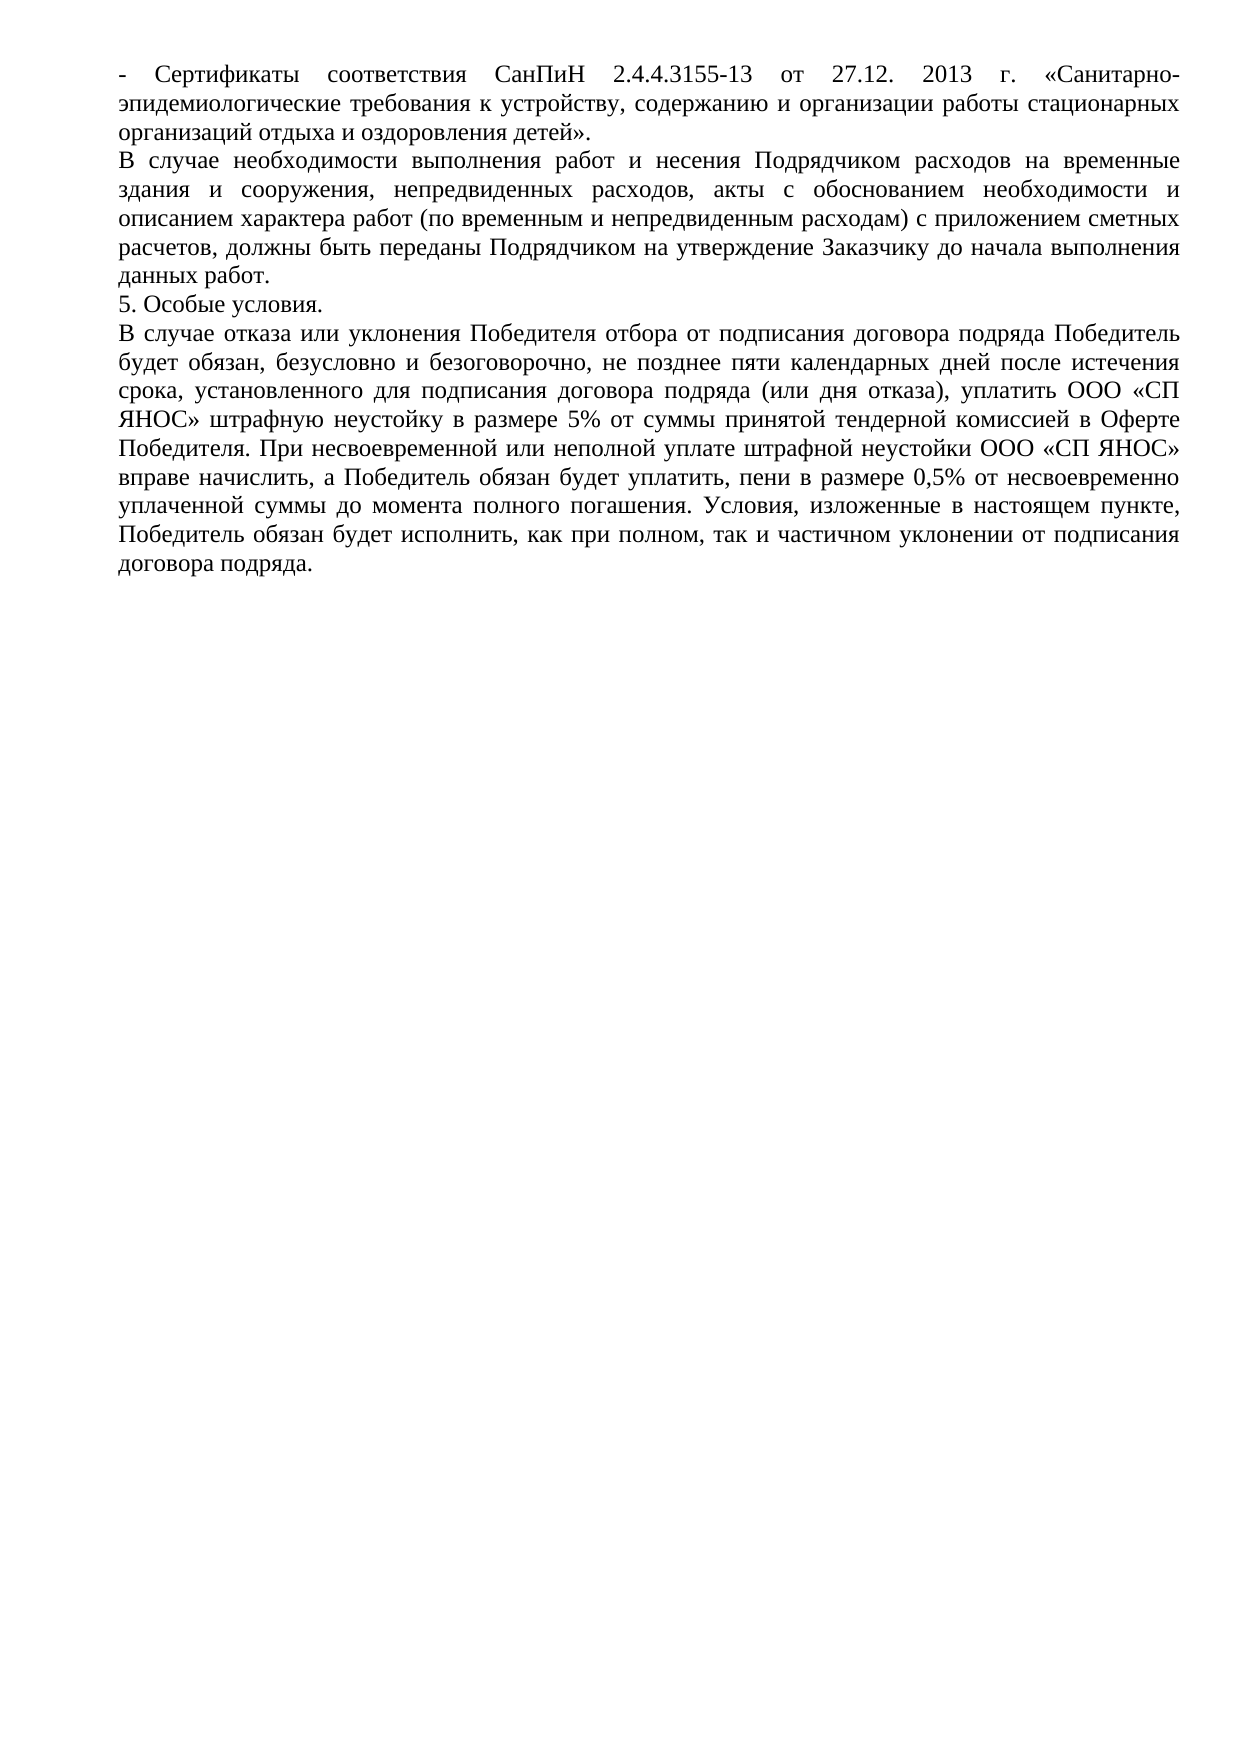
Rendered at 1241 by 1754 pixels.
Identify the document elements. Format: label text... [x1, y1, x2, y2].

text В случае необходимости выполнения работ и несения Подрядчиком расходов на временные здания и сооружения, непредвиденных расходов, акты с обоснованием необходимости и описанием характера работ (по временным и непредвиденным расходам) с приложением сметных расчетов, должны быть переданы Подрядчиком на утверждение Заказчику до начала выполнения данных работ. [118, 145, 1181, 289]
text 5.​ Особые условия. [118, 289, 1181, 318]
text В случае отказа или уклонения Победителя отбора от подписания договора подряда Победитель будет обязан, безусловно и безоговорочно, не позднее пяти календарных дней после истечения срока, установленного для подписания договора подряда (или дня отказа), уплатить ООО «СП ЯНОС» штрафную неустойку в размере 5% от суммы принятой тендерной комиссией в Оферте Победителя. При несвоевременной или неполной уплате штрафной неустойки ООО «СП ЯНОС» вправе начислить, а Победитель обязан будет уплатить, пени в размере 0,5% от несвоевременно уплаченной суммы до момента полного погашения. Условия, изложенные в настоящем пункте, Победитель обязан будет исполнить, как при полном, так и частичном уклонении от подписания договора подряда. [118, 318, 1181, 577]
text - Сертификаты соответствия СанПиН 2.4.4.3155-13 от 27.12. 2013 г. «Санитарно-эпидемиологические требования к устройству, содержанию и организации работы стационарных организаций отдыха и оздоровления детей». [118, 59, 1181, 145]
